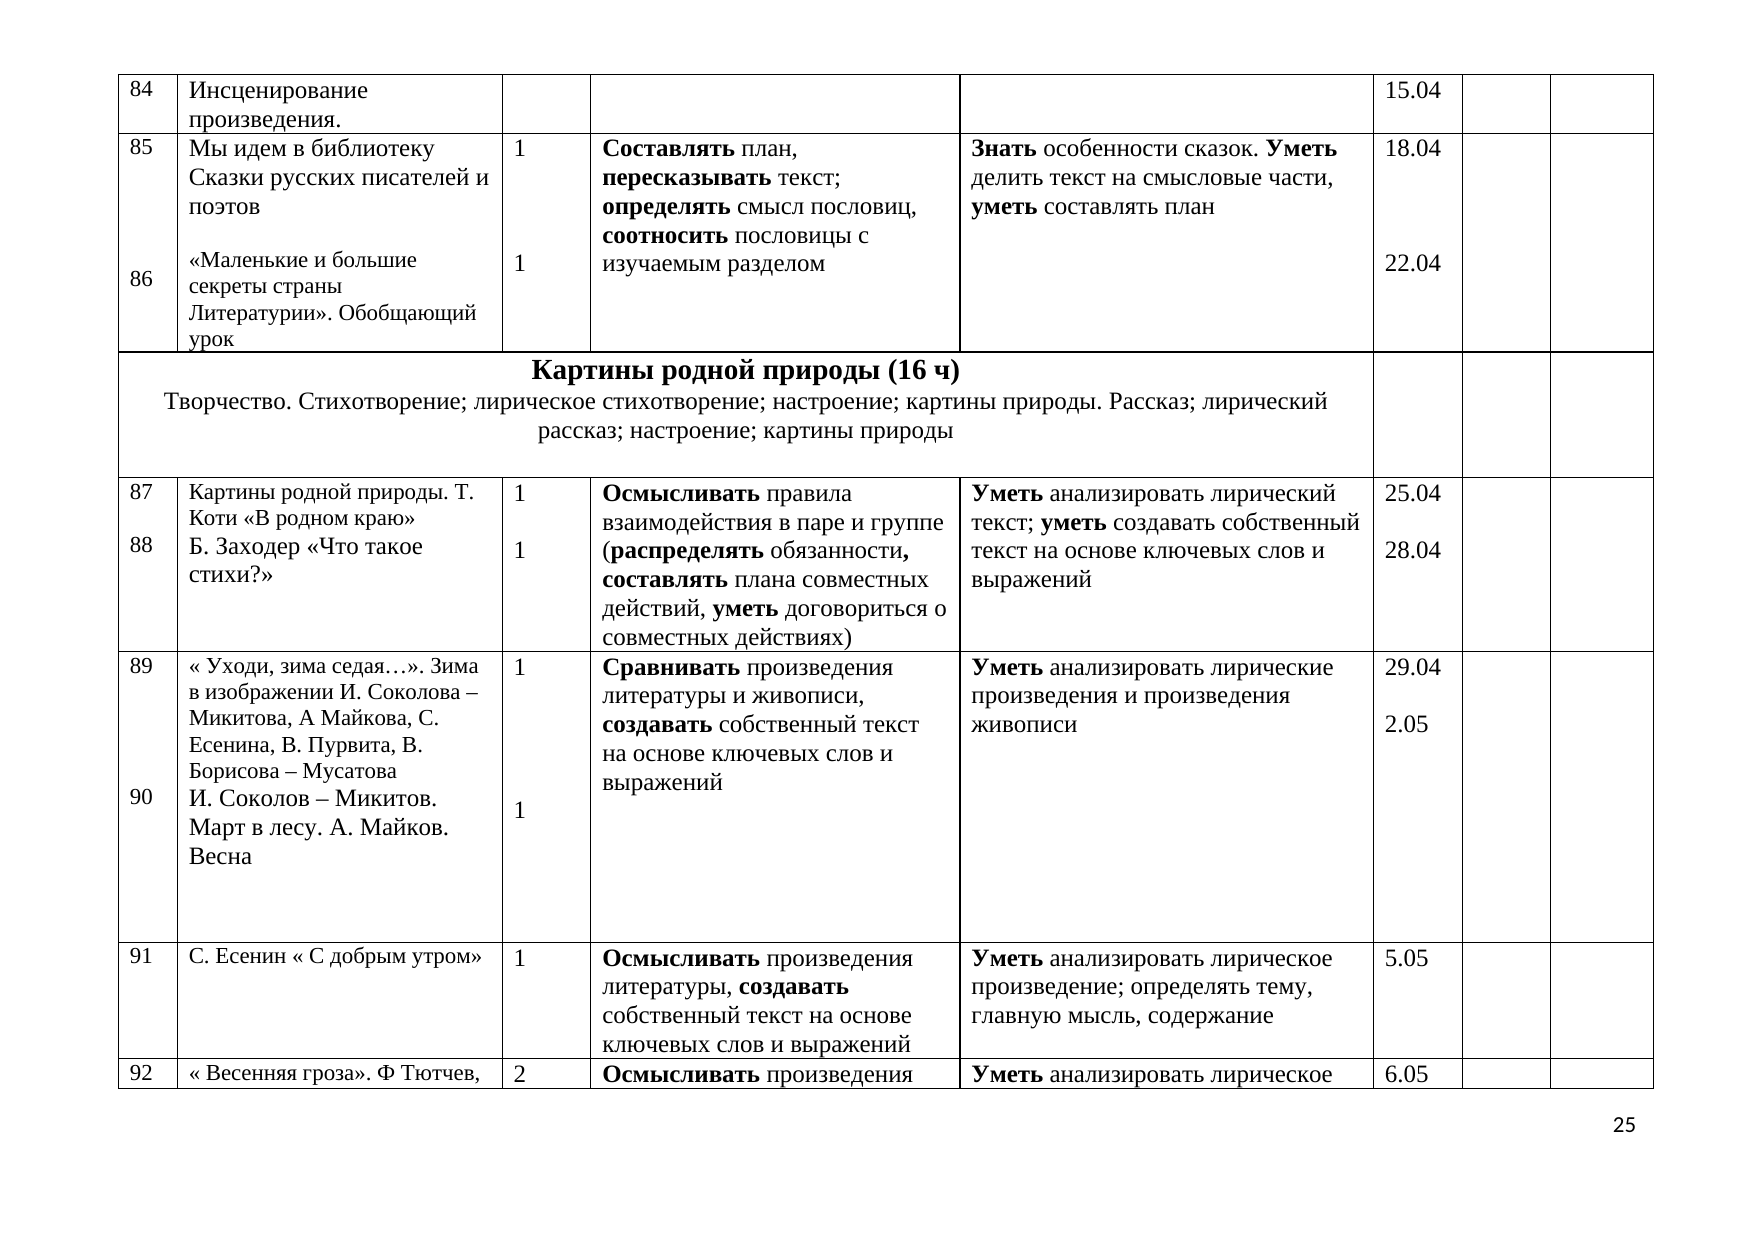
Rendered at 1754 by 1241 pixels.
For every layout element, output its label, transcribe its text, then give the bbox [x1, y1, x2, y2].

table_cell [178, 75, 502, 132]
table_cell 89 90 [119, 652, 177, 942]
table_cell 91 [119, 943, 177, 1058]
table_cell 25.04 28.04 [1374, 478, 1462, 651]
table_cell 85 86 [119, 134, 177, 351]
table_cell 2 2 [503, 1059, 590, 1087]
table_cell 92 93 94 95 [119, 1059, 177, 1087]
table_cell « Уходи, зима седая…». Зима в изображении И. Соколова – Микитова, А Майкова, С. Есенина, В. Пурвита, В. Борисова – Мусатова И. Соколов – Микитов. Март в лесу. А. Майков. Весна [178, 652, 502, 942]
table_cell 87 88 [119, 478, 177, 651]
table_cell Составлять план, пересказывать текст; определять смысл пословиц, соотносить пословицы с изучаемым разделом [591, 134, 959, 351]
table_cell Картины родной природы. Т. Коти «В родном краю» Б. Заходер «Что такое стихи?» [178, 478, 502, 651]
table_cell 5.05 [1374, 943, 1462, 1058]
table_cell [1463, 1059, 1550, 1087]
table_cell Знать особенности сказок. Уметь делить текст на смысловые части, уметь составлять план [961, 134, 1373, 351]
table_cell [1551, 134, 1653, 351]
table_cell [1463, 943, 1550, 1058]
table_cell Осмысливать правила взаимодействия в паре и группе (распределять обязанности, составлять плана совместных действий, уметь договориться о совместных действиях) [591, 478, 959, 651]
table_cell 14.04 15.04 [1374, 75, 1462, 132]
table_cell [961, 1059, 1373, 1087]
table_cell [1463, 75, 1550, 132]
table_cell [961, 75, 1373, 132]
table_cell [1551, 1059, 1653, 1087]
table_cell Мы идем в библиотеку Сказки русских писателей и поэтов «Маленькие и большие секреты страны Литературии». Обобщающий урок [178, 134, 502, 351]
table_cell 1 1 [503, 478, 590, 651]
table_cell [591, 75, 959, 132]
table_cell С. Есенин « С добрым утром» [178, 943, 502, 1058]
table_cell [1463, 652, 1550, 942]
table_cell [1374, 1059, 1462, 1087]
table_cell [1551, 943, 1653, 1058]
table_cell Уметь анализировать лирический текст; уметь создавать собственный текст на основе ключевых слов и выражений [961, 478, 1373, 651]
table_cell [1463, 478, 1550, 651]
table_cell Осмысливать произведения литературы, создавать собственный текст на основе ключевых слов и выражений [591, 943, 959, 1058]
table_cell 1 1 [503, 652, 590, 942]
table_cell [591, 1059, 959, 1087]
table_cell [1463, 353, 1550, 477]
table_cell 1 1 [503, 134, 590, 351]
table_cell 1 [503, 943, 590, 1058]
table_cell [1551, 652, 1653, 942]
table_cell 29.04 2.05 [1374, 652, 1462, 942]
table_cell [1551, 353, 1653, 477]
table_cell [1463, 134, 1550, 351]
table_cell 18.04 22.04 [1374, 134, 1462, 351]
table_cell [1551, 75, 1653, 132]
table_cell Уметь анализировать лирические произведения и произведения живописи [961, 652, 1373, 942]
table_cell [178, 1059, 502, 1087]
table_cell [1374, 353, 1462, 477]
table_cell [1551, 478, 1653, 651]
table_cell Сравнивать произведения литературы и живописи, создавать собственный текст на основе ключевых слов и выражений [591, 652, 959, 942]
table_cell 83 84 [119, 75, 177, 132]
table_cell Уметь анализировать лирическое произведение; определять тему, главную мысль, содержание [961, 943, 1373, 1058]
table_cell 2 [503, 75, 590, 132]
table_cell Картины родной природы (16 ч) Творчество. Стихотворение; лирическое стихотворение; настроение; картины природы. Рассказ; лирический рассказ; настроение; картины природы [119, 353, 1373, 477]
